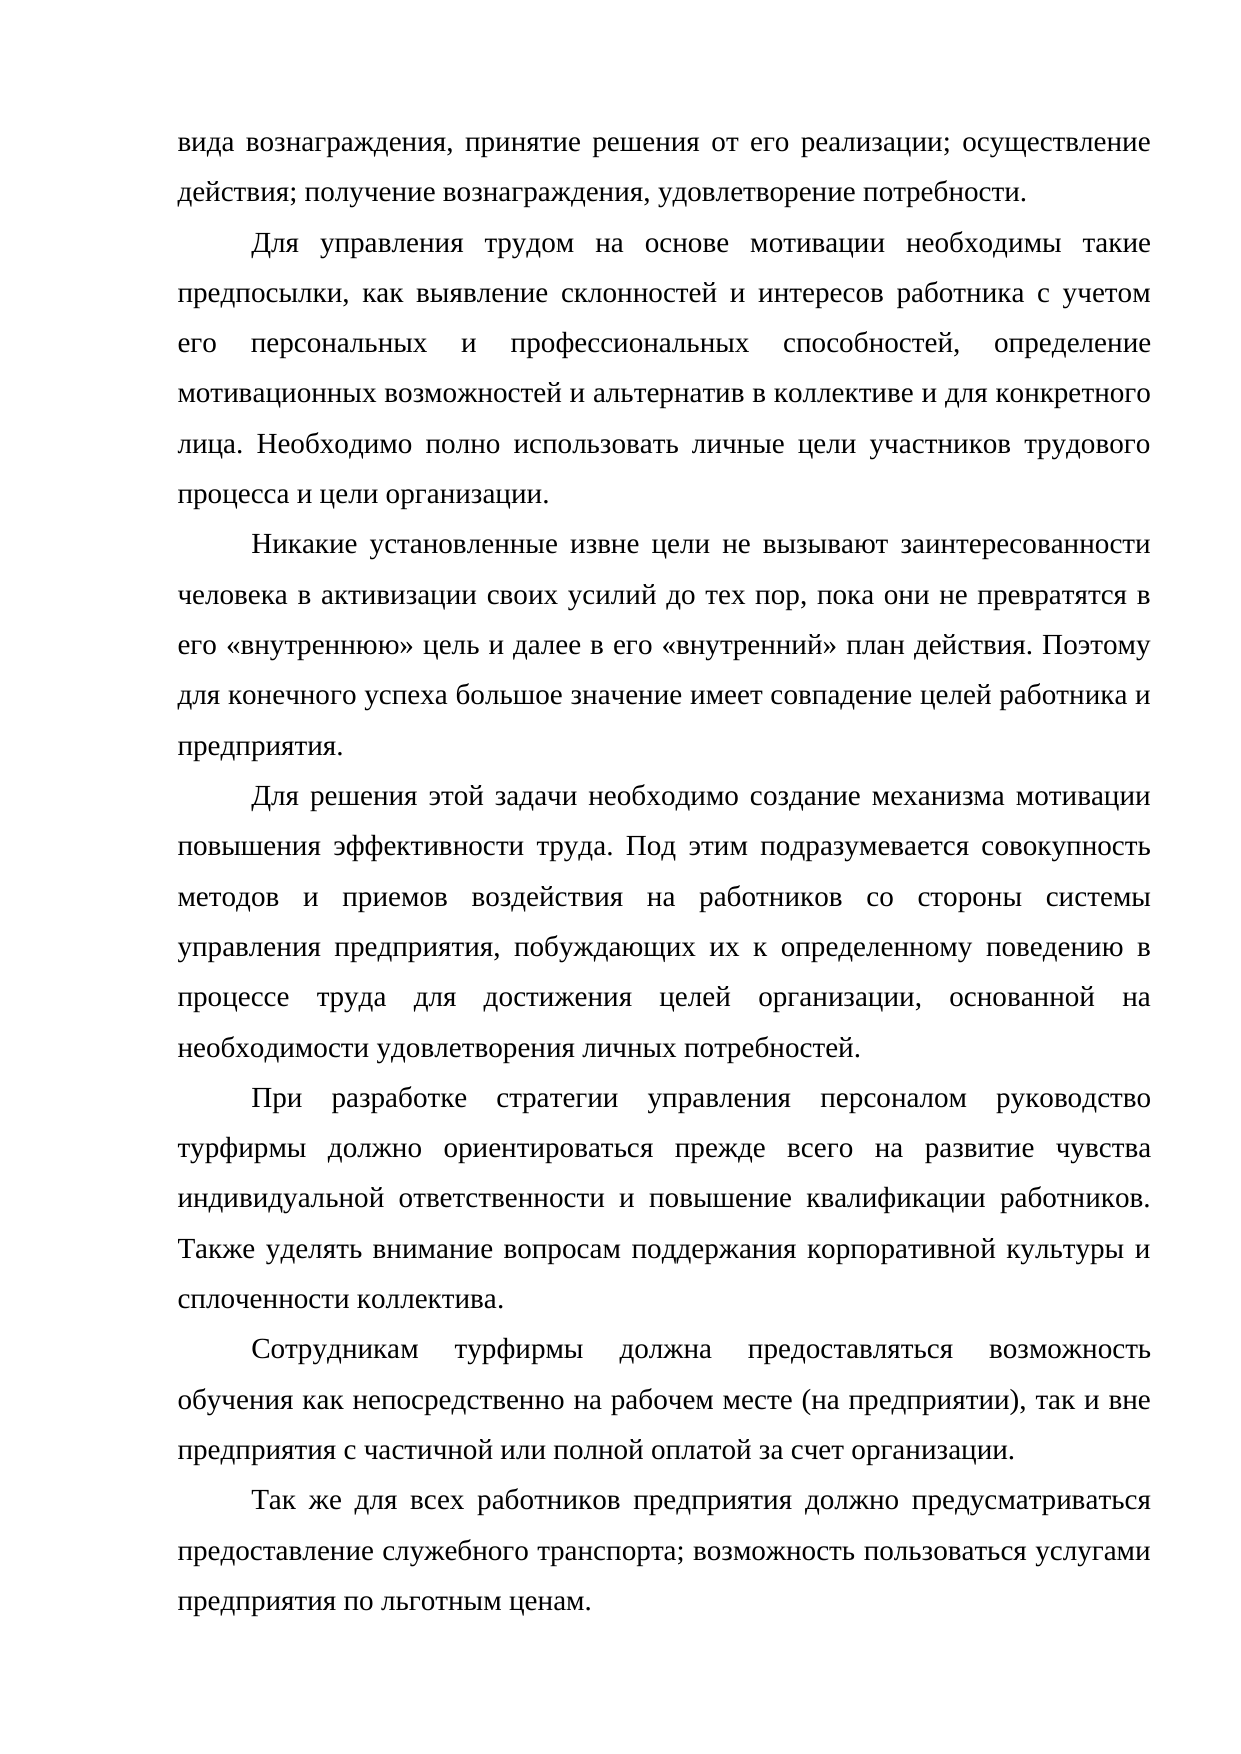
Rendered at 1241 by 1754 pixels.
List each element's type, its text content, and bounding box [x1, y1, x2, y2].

text При разработке стратегии управления персоналом руководство турфирмы должно ориентироваться прежде всего на развитие чувства индивидуальной ответственности и повышение квалификации работников. Также уделять внимание вопросам поддержания корпоративной культуры и сплоченности коллектива. [177, 1080, 1152, 1315]
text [177, 124, 1152, 208]
text Для решения этой задачи необходимо создание механизма мотивации повышения эффективности труда. Под этим подразумевается совокупность методов и приемов воздействия на работников со стороны системы управления предприятия, побуждающих их к определенному поведению в процессе труда для достижения целей организации, основанной на необходимости удовлетворения личных потребностей. [177, 778, 1152, 1063]
text Для управления трудом на основе мотивации необходимы такие предпосылки, как выявление склонностей и интересов работника с учетом его персональных и профессиональных способностей, определение мотивационных возможностей и альтернатив в коллективе и для конкретного лица. Необходимо полно использовать личные цели участников трудового процесса и цели организации. [177, 225, 1152, 510]
text Никакие установленные извне цели не вызывают заинтересованности человека в активизации своих усилий до тех пор, пока они не превратятся в его «внутреннюю» цель и далее в его «внутренний» план действия. Поэтому для конечного успеха большое значение имеет совпадение целей работника и предприятия. [177, 527, 1152, 761]
text Так же для всех работников предприятия должно предусматриваться предоставление служебного транспорта; возможность пользоваться услугами предприятия по льготным ценам. [177, 1482, 1152, 1617]
text Сотрудникам турфирмы должна предоставляться возможность обучения как непосредственно на рабочем месте (на предприятии), так и вне предприятия с частичной или полной оплатой за счет организации. [177, 1332, 1152, 1466]
